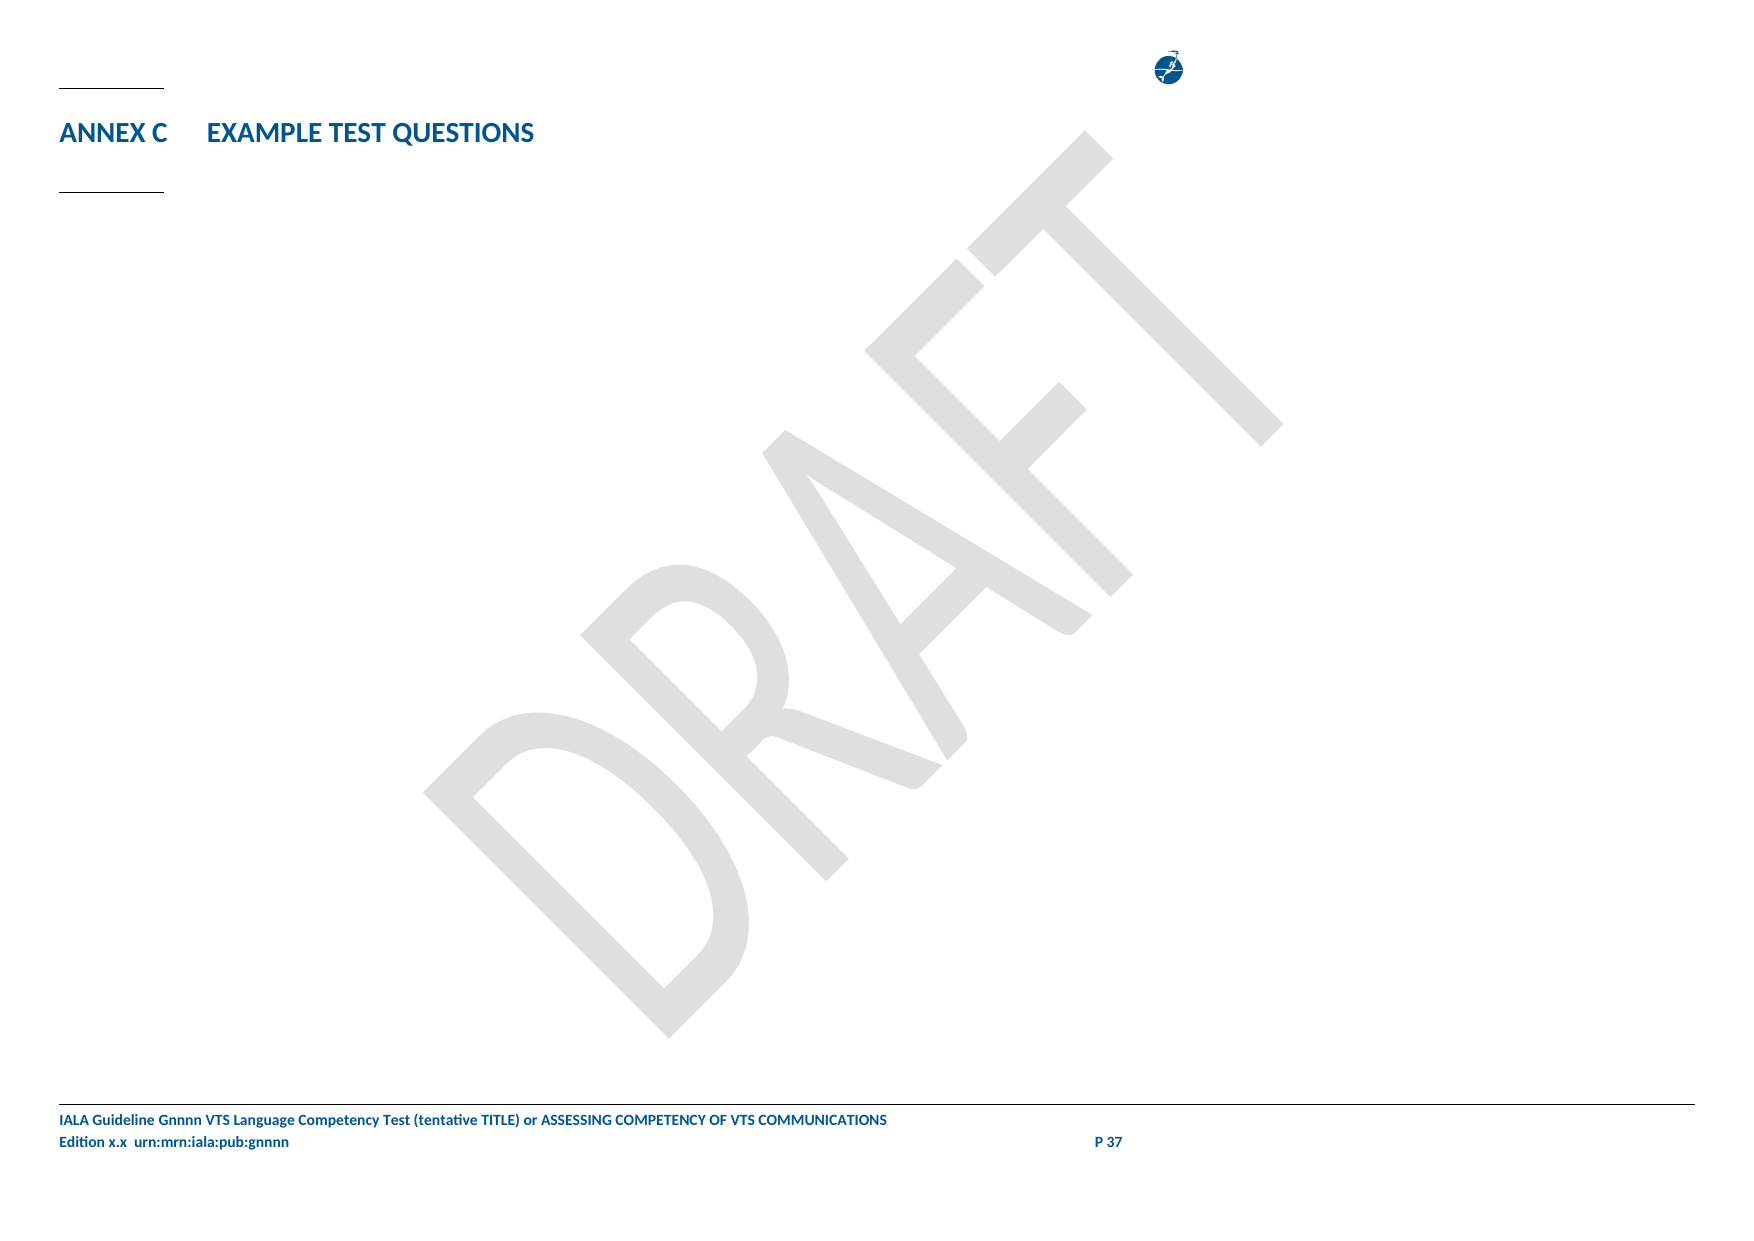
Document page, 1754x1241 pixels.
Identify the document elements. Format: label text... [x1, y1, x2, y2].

title EXAMPLE TEST QUESTIONS [59, 114, 1695, 149]
picture [1123, 0, 1242, 114]
